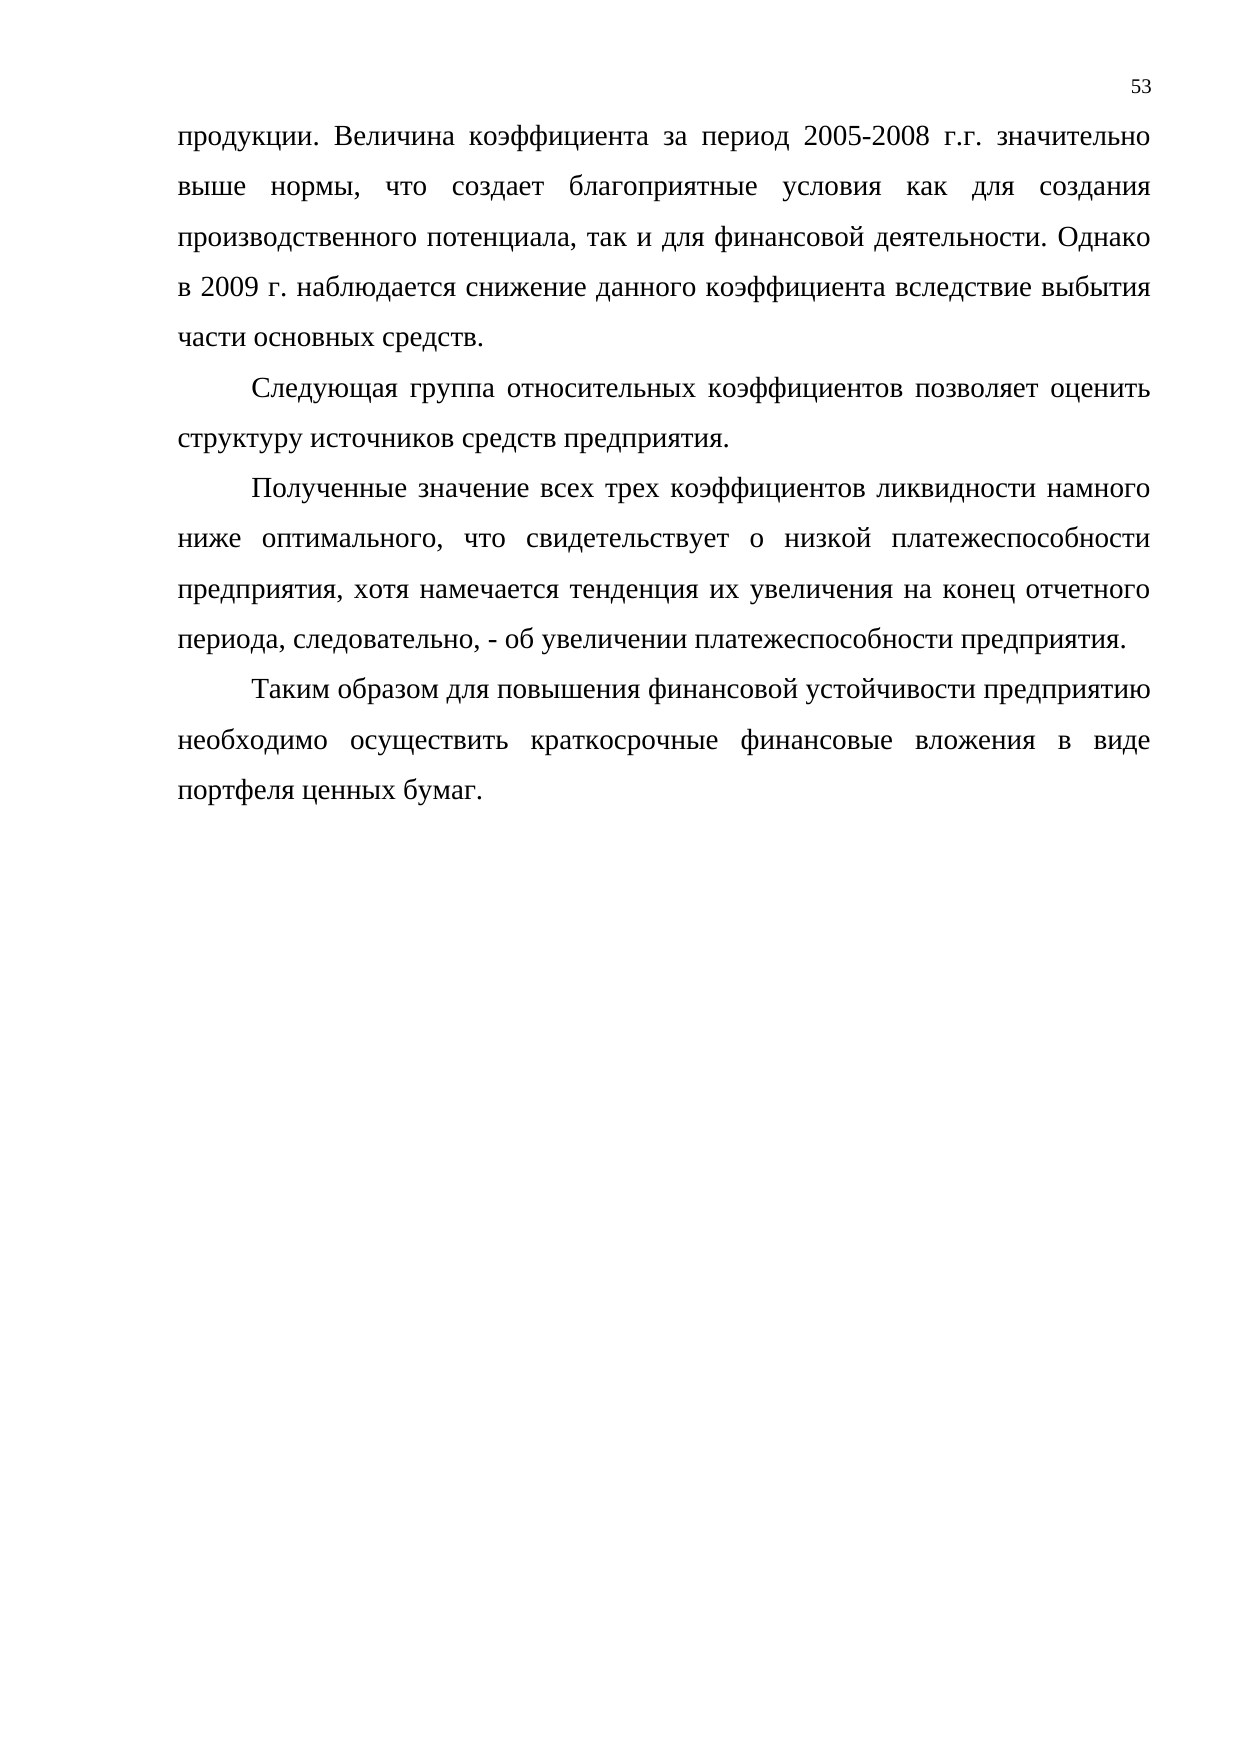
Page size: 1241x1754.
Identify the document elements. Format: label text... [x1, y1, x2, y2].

text Полученные значение всех трех коэффициентов ликвидности намного ниже оптимального, что свидетельствует о низкой платежеспособности предприятия, хотя намечается тенденция их увеличения на конец отчетного периода, следовательно, - об увеличении платежеспособности предприятия. [177, 470, 1152, 655]
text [177, 118, 1152, 353]
text Следующая группа относительных коэффициентов позволяет оценить структуру источников средств предприятия. [177, 370, 1152, 453]
text Таким образом для повышения финансовой устойчивости предприятию необходимо осуществить краткосрочные финансовые вложения в виде портфеля ценных бумаг. [177, 672, 1152, 806]
